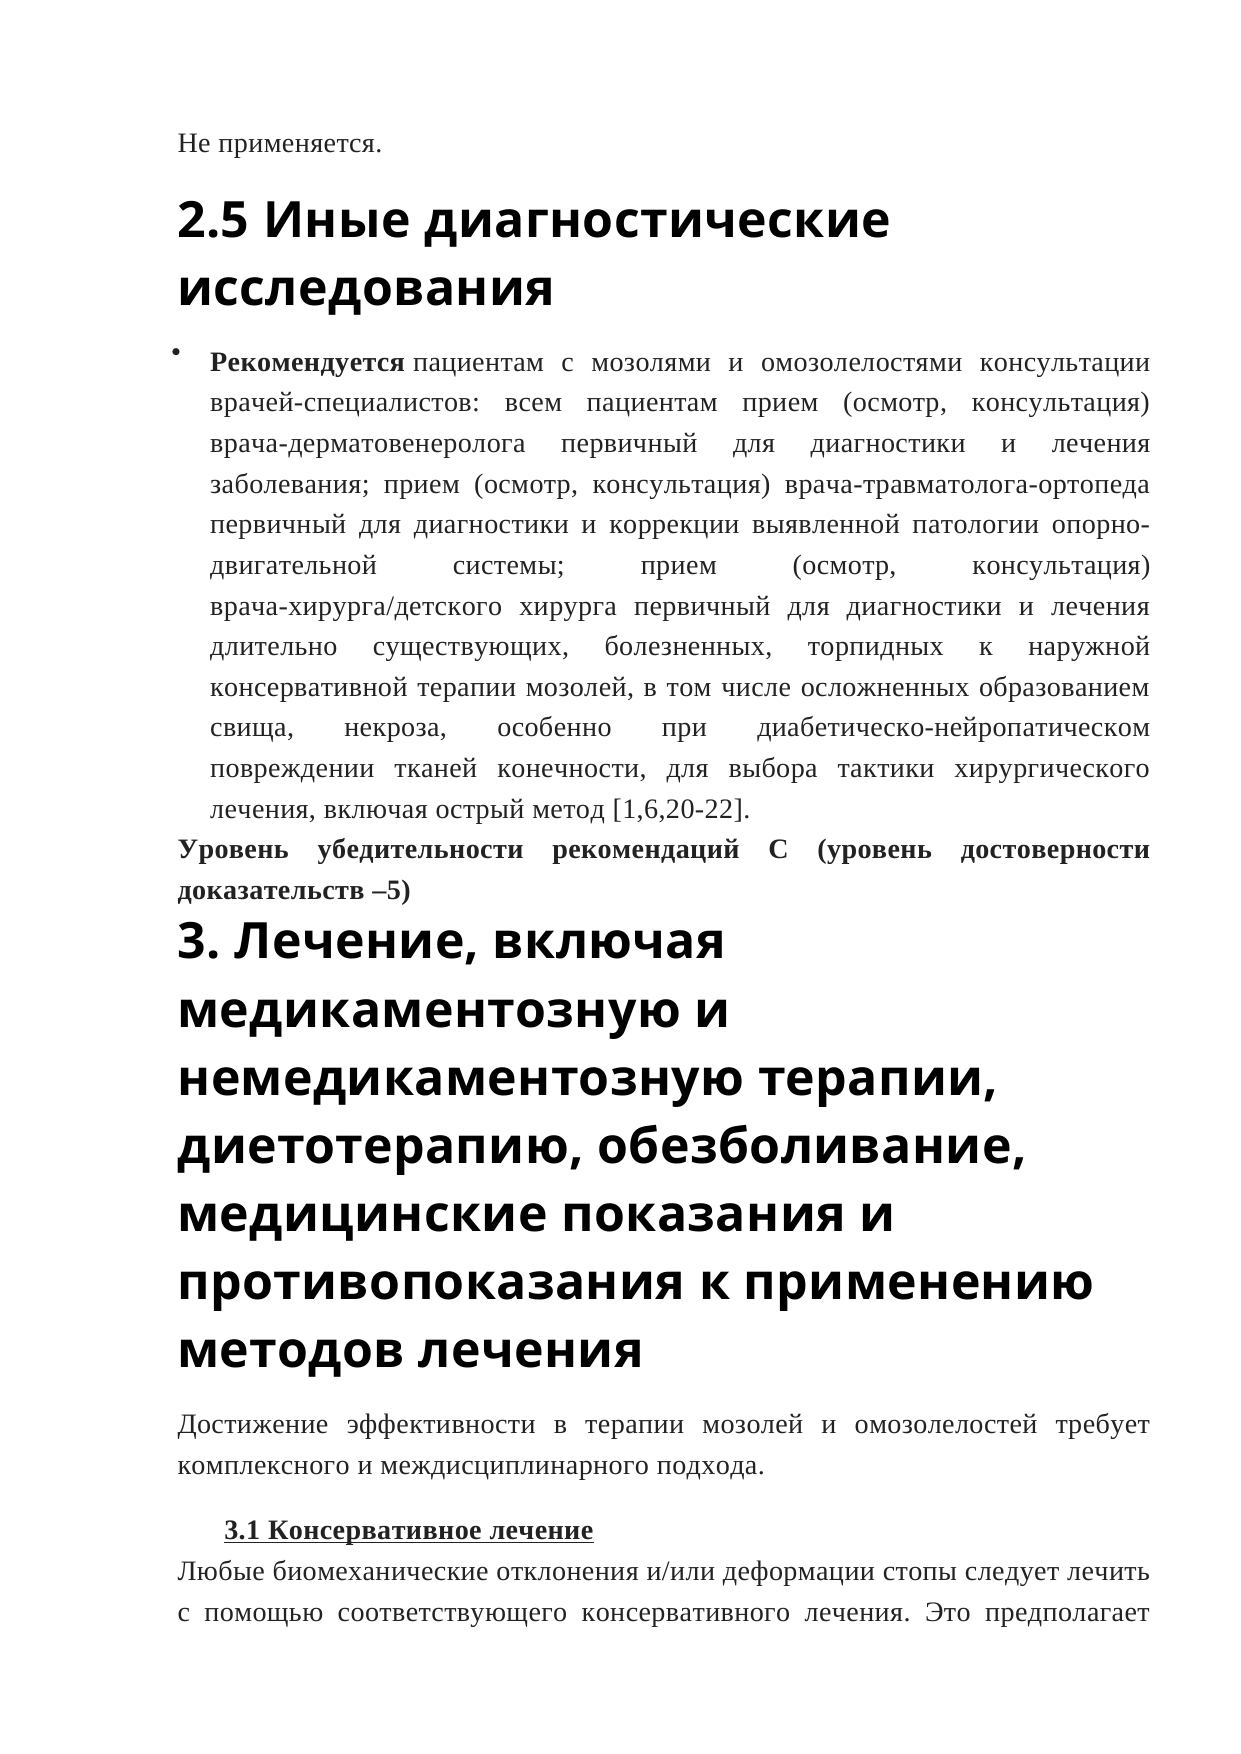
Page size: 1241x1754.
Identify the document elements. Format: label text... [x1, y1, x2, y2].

text Не применяется. [177, 118, 1152, 159]
text Достижение эффективности в терапии мозолей и омозолелостей требует комплексного и междисциплинарного подхода. [177, 1399, 1152, 1480]
text Уровень убедительности рекомендаций С (уровень достоверности доказательств –5) [177, 824, 1152, 905]
list Рекомендуется пациентам с мозолями и омозолелостями консультации врачей-специалистов: всем пациентам прием (осмотр, консультация) врача-дерматовенеролога первичный для диагностики и лечения заболевания; прием (осмотр, консультация) врача-травматолога-ортопеда первичный для диагностики и коррекции выявленной патологии опорно-двигательной системы; прием (осмотр, консультация) врача-хирурга/детского хирурга первичный для диагностики и лечения длительно существующих, болезненных, торпидных к наружной консервативной терапии мозолей, в том числе осложненных образованием свища, некроза, особенно при диабетическо-нейропатическом повреждении тканей конечности, для выбора тактики хирургического лечения, включая острый метод [1,6,20-22]. [172, 337, 1152, 824]
text 3.1 Консервативное лечение [224, 1505, 1105, 1546]
text 2.5 Иные диагностические исследования [177, 184, 1152, 320]
text 3. Лечение, включая медикаментозную и немедикаментозную терапии, диетотерапию, обезболивание, медицинские показания и противопоказания к применению методов лечения [177, 905, 1152, 1382]
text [177, 1546, 1152, 1627]
